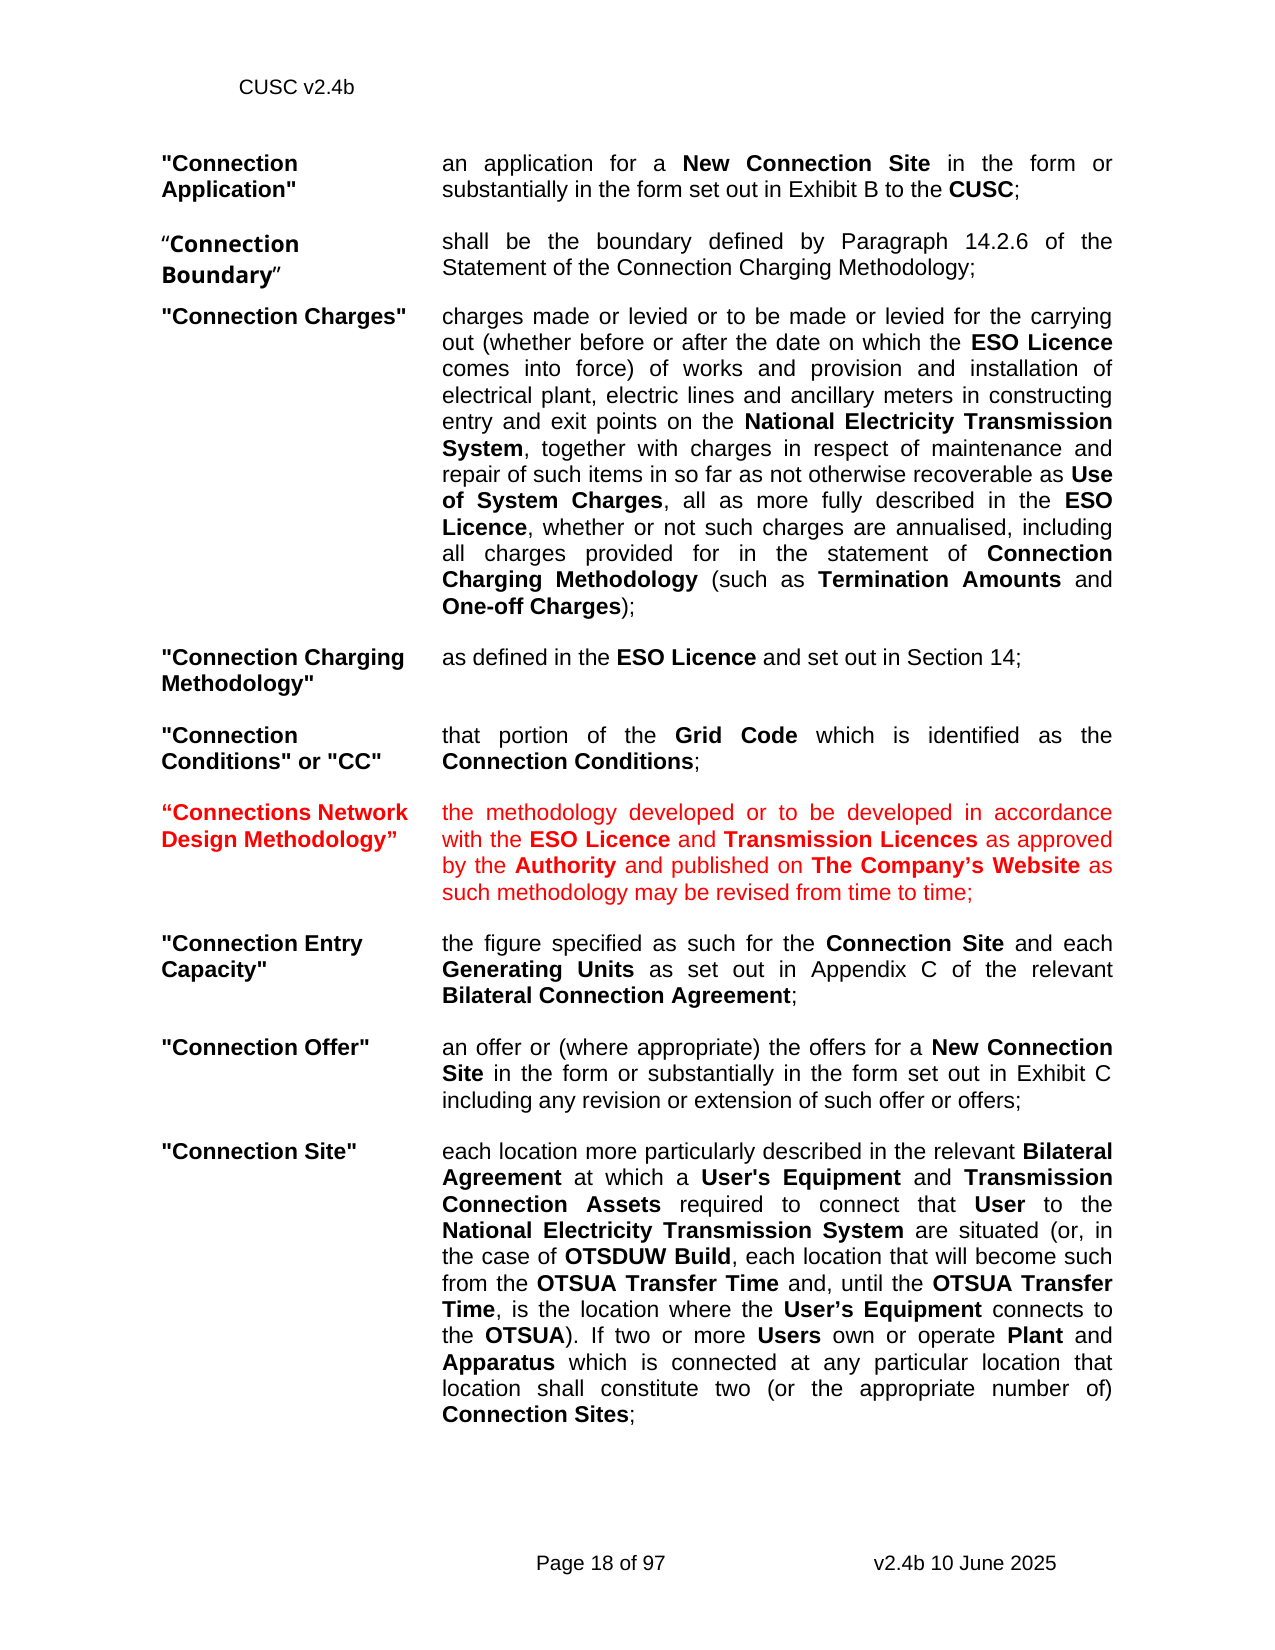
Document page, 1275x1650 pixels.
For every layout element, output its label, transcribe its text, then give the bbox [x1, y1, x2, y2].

table_cell "Connection Site" [150, 1138, 431, 1453]
table_cell shall be the boundary defined by Paragraph 14.2.6 of the Statement of the Connection Charging Methodology; [431, 228, 1124, 303]
table_cell as defined in the ESO Licence and set out in Section 14; [431, 644, 1124, 722]
table_cell "Connection Conditions" or "CC" [150, 722, 431, 799]
table_cell each location more particularly described in the relevant Bilateral Agreement at which a User's Equipment and Transmission Connection Assets required to connect that User to the National Electricity Transmission System are situated (or, in the case of OTSDUW Build, each location that will become such from the OTSUA Transfer Time and, until the OTSUA Transfer Time, is the location where the User’s Equipment connects to the OTSUA). If two or more Users own or operate Plant and Apparatus which is connected at any particular location that location shall constitute two (or the appropriate number of) Connection Sites; [431, 1138, 1124, 1453]
table_cell "Connection Charging Methodology" [150, 644, 431, 722]
table_cell "Connection Application" [150, 150, 431, 228]
table_cell an application for a New Connection Site in the form or substantially in the form set out in Exhibit B to the Cusc; [431, 150, 1124, 228]
table_cell the figure specified as such for the Connection Site and each Generating Units as set out in Appendix C of the relevant Bilateral Connection Agreement; [431, 930, 1124, 1034]
table_cell charges made or levied or to be made or levied for the carrying out (whether before or after the date on which the ESO Licence comes into force) of works and provision and installation of electrical plant, electric lines and ancillary meters in constructing entry and exit points on the National Electricity Transmission System, together with charges in respect of maintenance and repair of such items in so far as not otherwise recoverable as Use of System Charges, all as more fully described in the ESO Licence, whether or not such charges are annualised, including all charges provided for in the statement of Connection Charging Methodology (such as Termination Amounts and One-off Charges); [431, 303, 1124, 644]
table_cell the methodology developed or to be developed in accordance with the ESO Licence and Transmission Licences as approved by the Authority and published on The Company’s Website as such methodology may be revised from time to time; [431, 799, 1124, 930]
table_cell an offer or (where appropriate) the offers for a New Connection Site in the form or substantially in the form set out in Exhibit C including any revision or extension of such offer or offers; [431, 1034, 1124, 1138]
table_cell “Connection Boundary” [150, 228, 431, 303]
table_cell "Connection Charges" [150, 303, 431, 644]
table_cell that portion of the Grid Code which is identified as the Connection Conditions; [431, 722, 1124, 799]
table_cell “Connections Network Design Methodology” [150, 799, 431, 930]
table_cell "Connection Entry Capacity" [150, 930, 431, 1034]
table_cell "Connection Offer" [150, 1034, 431, 1138]
